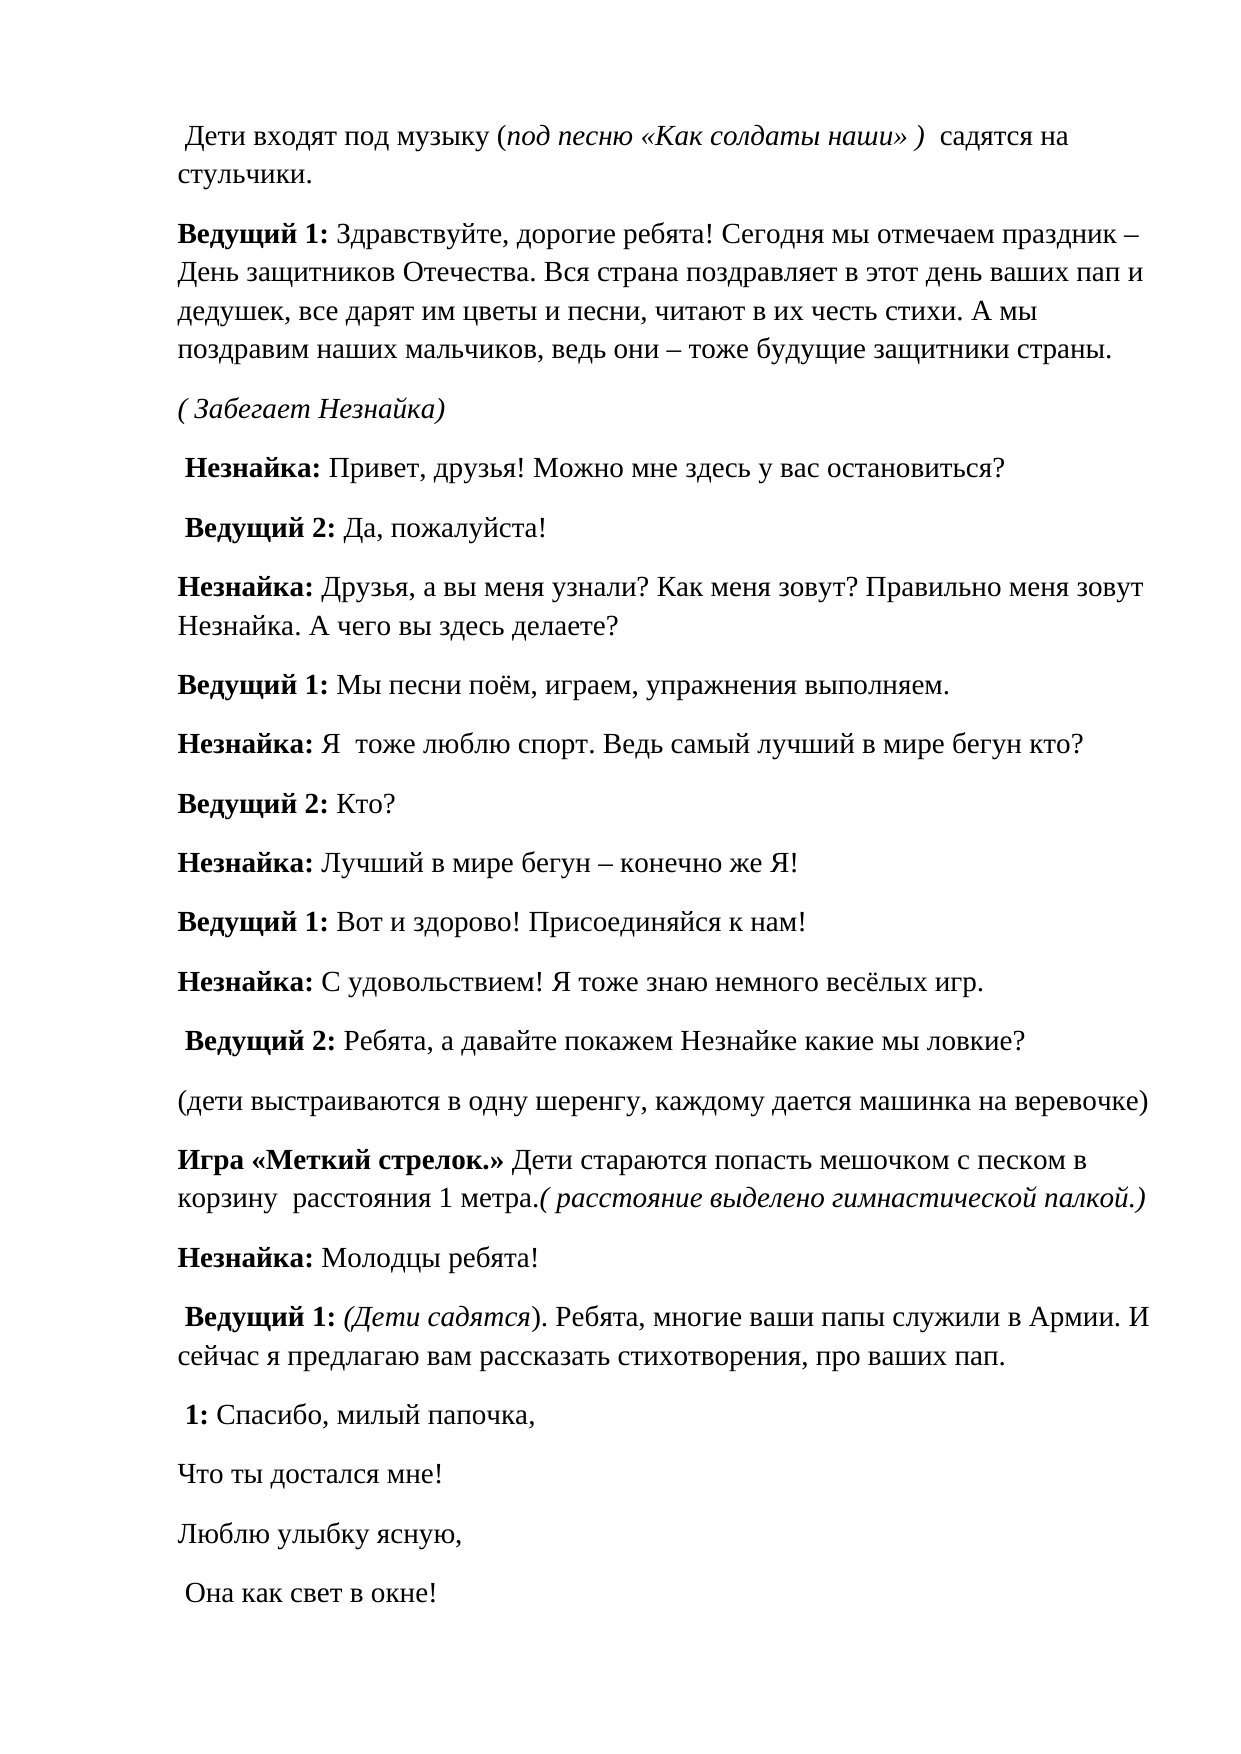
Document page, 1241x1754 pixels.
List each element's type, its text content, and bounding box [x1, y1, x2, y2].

text Что ты достался мне! [177, 1457, 1152, 1490]
text Незнайка: С удовольствием! Я тоже знаю немного весёлых игр. [177, 964, 1152, 997]
text Незнайка: Друзья, а вы меня узнали? Как меня зовут? Правильно меня зовут Незнайка. А чего вы здесь делаете? [177, 569, 1152, 641]
text Незнайка: Привет, друзья! Можно мне здесь у вас остановиться? [177, 450, 1152, 484]
text Дети входят под музыку (под песню «Как солдаты наши» ) садятся на стульчики. [177, 118, 1152, 190]
text 1: Спасибо, милый папочка, [177, 1397, 1152, 1431]
text (дети выстраиваются в одну шеренгу, каждому дается машинка на веревочке) [177, 1083, 1152, 1116]
text ( Забегает Незнайка) [177, 391, 1152, 424]
text Люблю улыбку ясную, [177, 1516, 1152, 1549]
text Незнайка: Я тоже люблю спорт. Ведь самый лучший в мире бегун кто? [177, 726, 1152, 760]
text Она как свет в окне! [177, 1575, 1152, 1609]
text Ведущий 2: Да, пожалуйста! [177, 510, 1152, 543]
text Ведущий 2: Кто? [177, 786, 1152, 819]
text Незнайка: Лучший в мире бегун – конечно же Я! [177, 845, 1152, 879]
text Ведущий 1: Мы песни поём, играем, упражнения выполняем. [177, 667, 1152, 701]
text Незнайка: Молодцы ребята! [177, 1240, 1152, 1273]
text Ведущий 1: (Дети садятся). Ребята, многие ваши папы служили в Армии. И сейчас я предлагаю вам рассказать стихотворения, про ваших пап. [177, 1299, 1152, 1371]
text Игра «Меткий стрелок.» Дети стараются попасть мешочком с песком в корзину расстояния 1 метра.( расстояние выделено гимнастической палкой.) [177, 1142, 1152, 1214]
text Ведущий 2: Ребята, а давайте покажем Незнайке какие мы ловкие? [177, 1023, 1152, 1057]
text Ведущий 1: Вот и здорово! Присоединяйся к нам! [177, 904, 1152, 938]
text Ведущий 1: Здравствуйте, дорогие ребята! Сегодня мы отмечаем праздник – День защитников Отечества. Вся страна поздравляет в этот день ваших пап и дедушек, все дарят им цветы и песни, читают в их честь стихи. А мы поздравим наших мальчиков, ведь они – тоже будущие защитники страны. [177, 216, 1152, 365]
